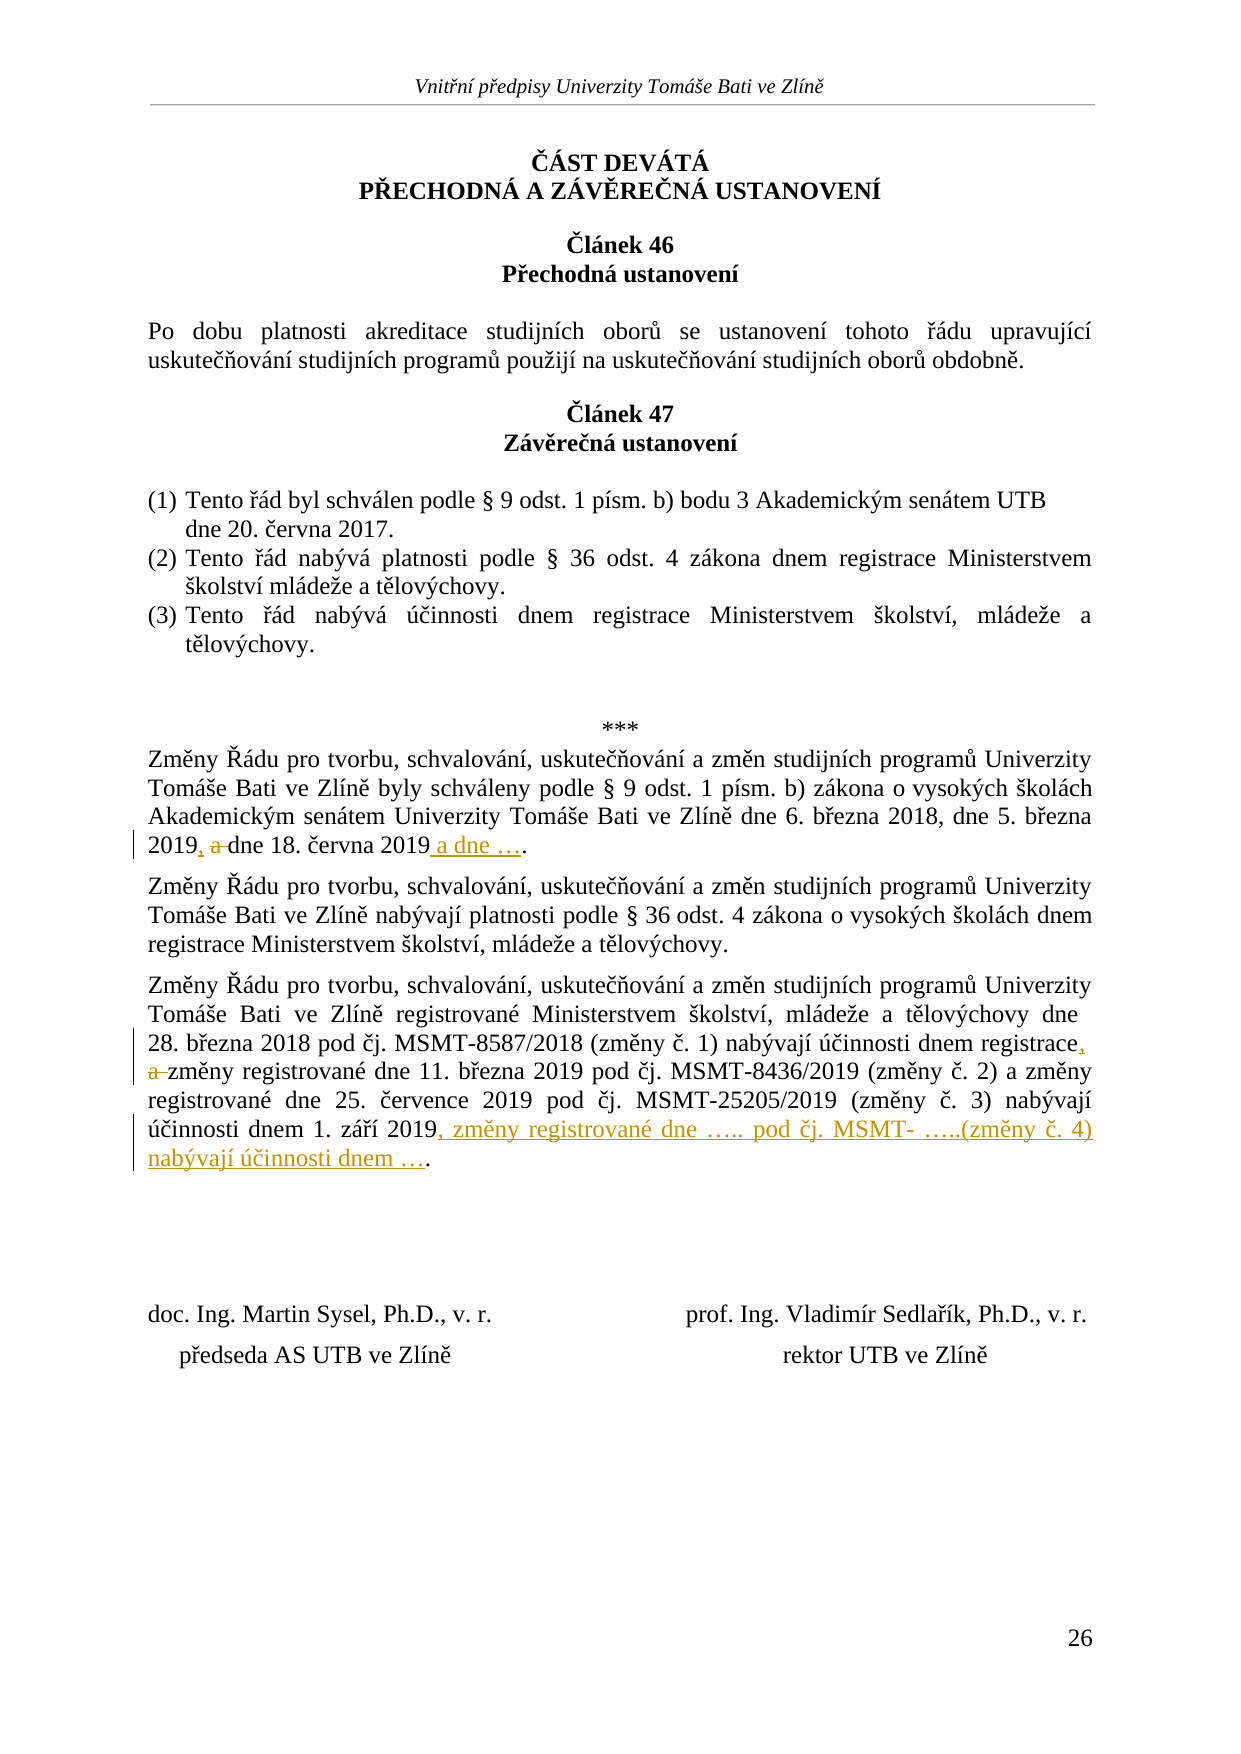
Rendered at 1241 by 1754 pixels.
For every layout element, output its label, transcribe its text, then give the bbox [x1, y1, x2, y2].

text Změny Řádu pro tvorbu, schvalování, uskutečňování a změn studijních programů Univerzity Tomáše Bati ve Zlíně byly schváleny podle § 9 odst. 1 písm. b) zákona o vysokých školách Akademickým senátem Univerzity Tomáše Bati ve Zlíně dne 6. března 2018, dne 5. března 2019 dne 18. června 2019. [148, 744, 1093, 859]
text ČÁST DEVÁTÁ [148, 148, 1093, 176]
list Tento řád nabývá účinnosti dnem registrace Ministerstvem školství, mládeže a tělovýchovy. [148, 600, 1093, 658]
text předseda AS UTB ve Zlíně rektor UTB ve Zlíně [148, 1340, 1093, 1369]
text Závěrečná ustanovení [148, 428, 1093, 456]
text Změny Řádu pro tvorbu, schvalování, uskutečňování a změn studijních programů Univerzity Tomáše Bati ve Zlíně nabývají platnosti podle § 36 odst. 4 zákona o vysokých školách dnem registrace Ministerstvem školství, mládeže a tělovýchovy. [148, 871, 1093, 958]
text PŘECHODNÁ A ZÁVĚREČNÁ USTANOVENÍ [148, 176, 1093, 205]
list Tento řád nabývá platnosti podle § 36 odst. 4 zákona dnem registrace Ministerstvem školství mládeže a tělovýchovy. [148, 543, 1093, 600]
text doc. Ing. Martin Sysel, Ph.D., v. r. prof. Ing. Vladimír Sedlařík, Ph.D., v. r. [148, 1299, 1093, 1328]
text Změny Řádu pro tvorbu, schvalování, uskutečňování a změn studijních programů Univerzity Tomáše Bati ve Zlíně registrované Ministerstvem školství, mládeže a tělovýchovy dne 28. března 2018 pod čj. MSMT-8587/2018 (změny č. 1) nabývají účinnosti dnem registrace změny registrované dne 11. března 2019 pod čj. MSMT-8436/2019 (změny č. 2) a změny registrované dne 25. července 2019 pod čj. MSMT-25205/2019 (změny č. 3) nabývají účinnosti dnem 1. září 2019. [148, 970, 1093, 1171]
list Tento řád byl schválen podle § 9 odst. 1 písm. b) bodu 3 Akademickým senátem UTB dne 20. června 2017. [148, 485, 1093, 543]
text *** [148, 715, 1093, 744]
text Přechodná ustanovení [148, 259, 1093, 288]
text Článek 46 [148, 230, 1093, 259]
text Článek 47 [148, 399, 1093, 428]
text Po dobu platnosti akreditace studijních oborů se ustanovení tohoto řádu upravující uskutečňování studijních programů použijí na uskutečňování studijních oborů obdobně. [148, 316, 1093, 374]
